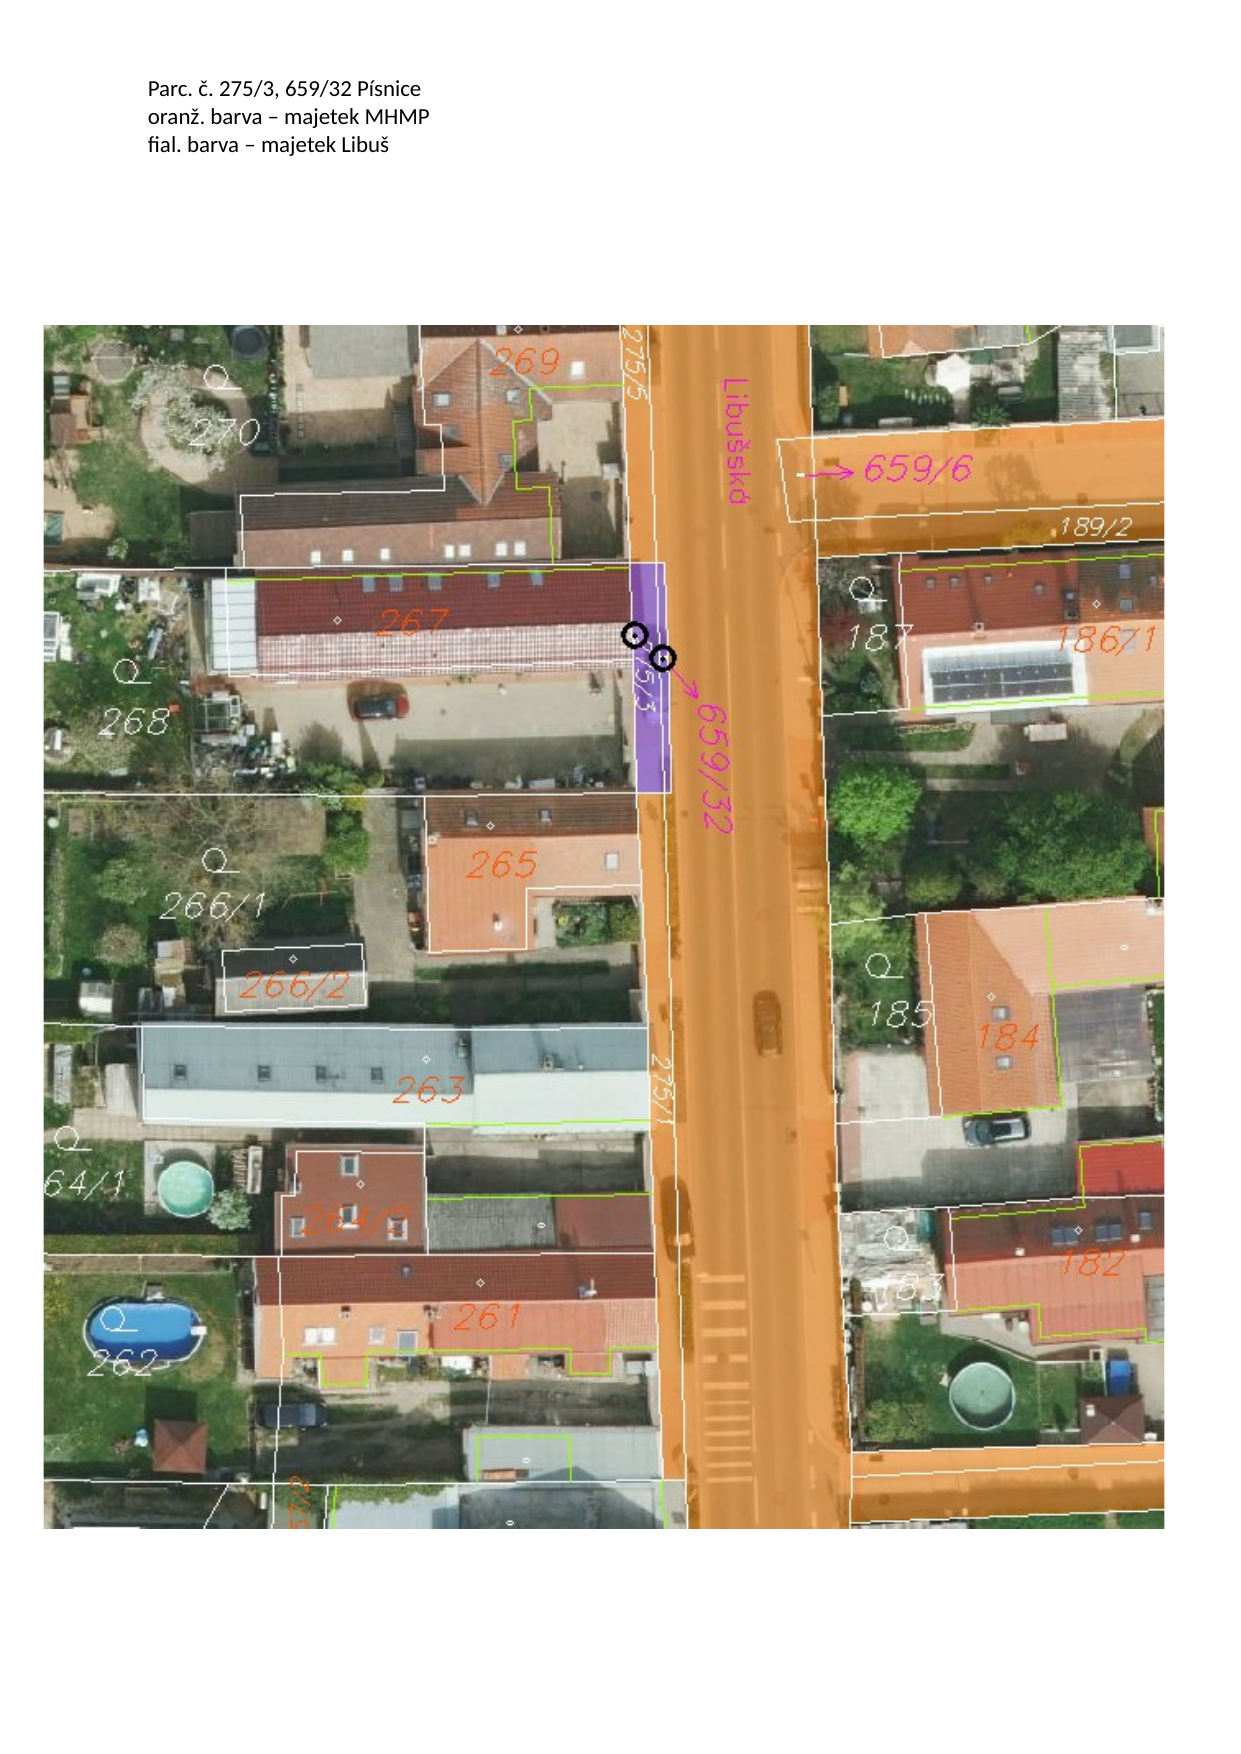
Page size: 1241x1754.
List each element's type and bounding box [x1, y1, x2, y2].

picture [43, 325, 1165, 1529]
